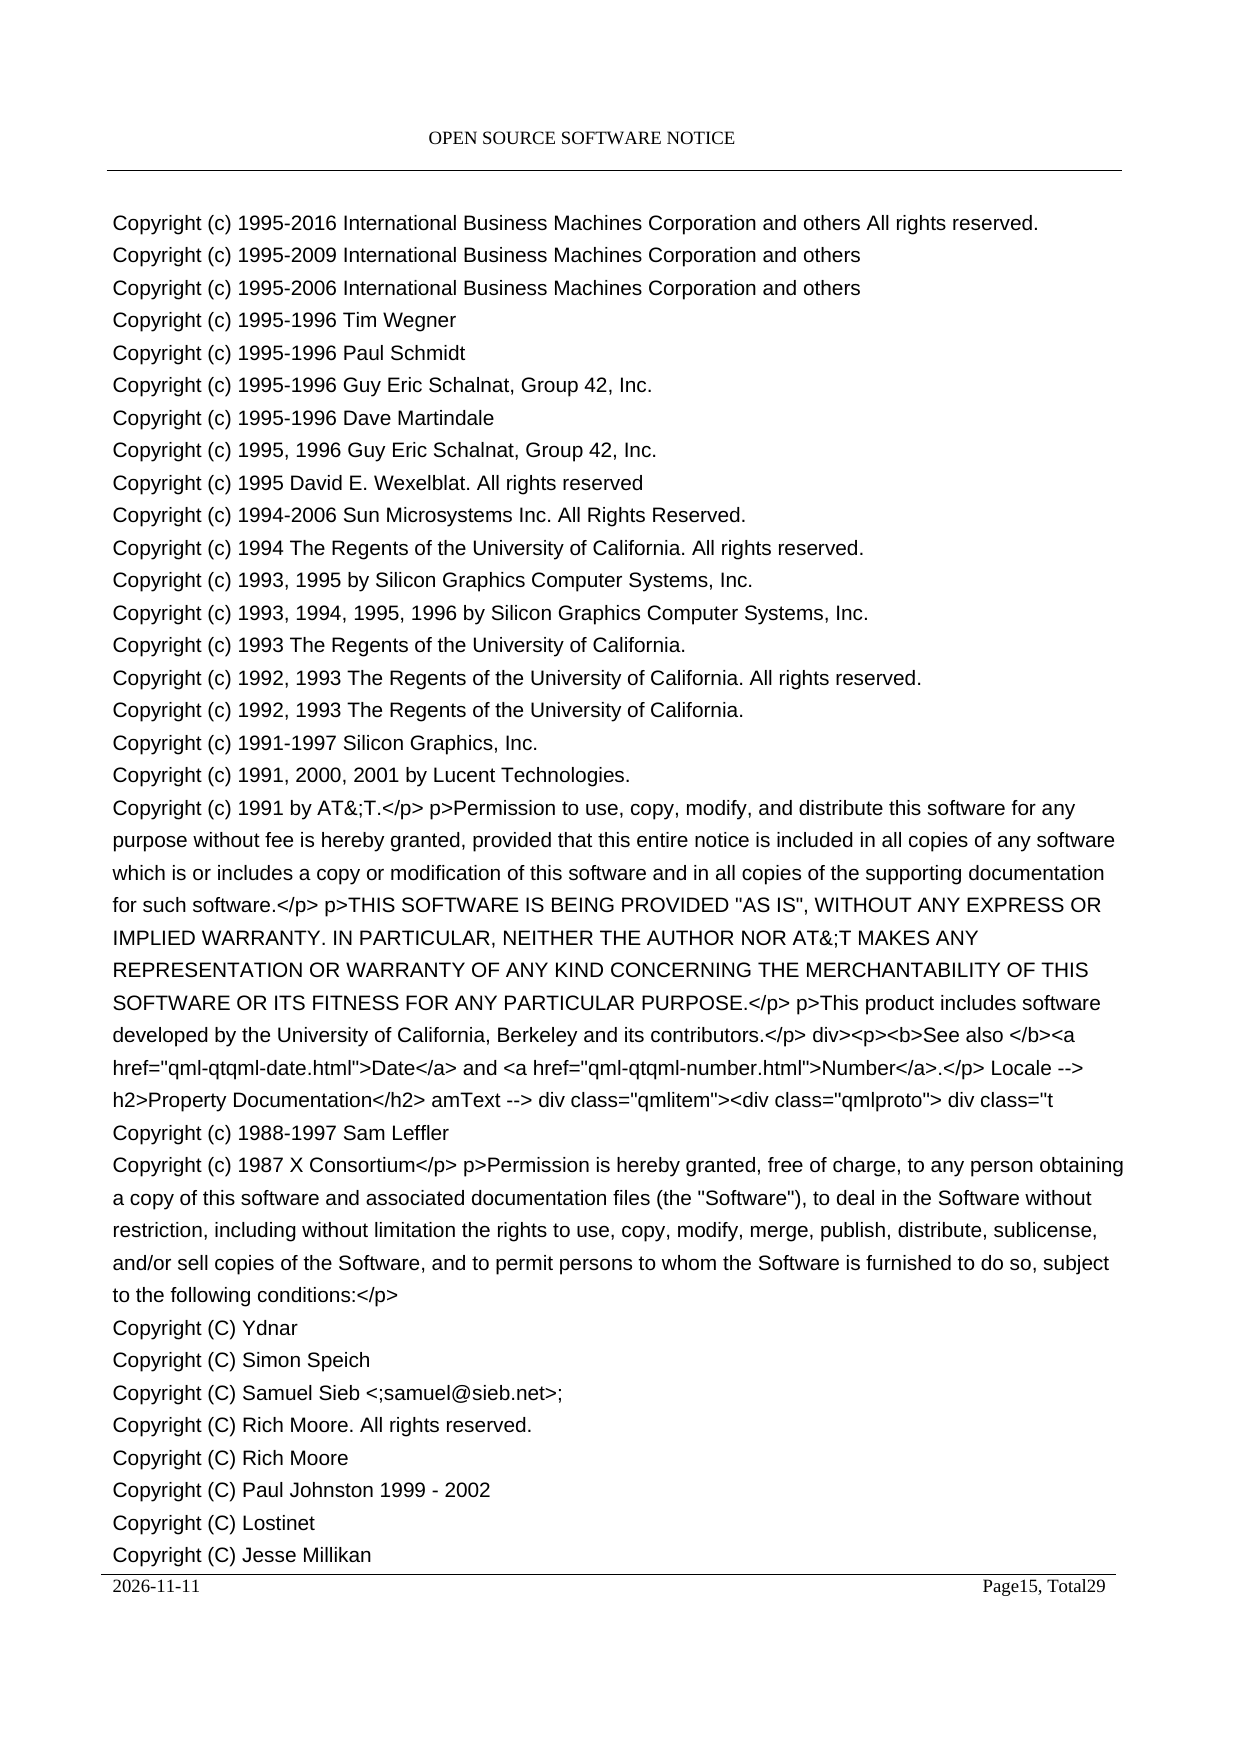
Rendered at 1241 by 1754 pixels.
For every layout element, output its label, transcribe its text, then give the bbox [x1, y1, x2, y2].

text Copyright (c) 1988-1997 Sam Leffler [112, 1116, 1128, 1149]
text Copyright (c) 1991-1997 Silicon Graphics, Inc. [112, 726, 1128, 759]
text Copyright (C) Samuel Sieb <;samuel@sieb.net>; [112, 1376, 1128, 1409]
text Copyright (C) Jesse Millikan [112, 1539, 1128, 1571]
text Copyright (c) 1995-2016 International Business Machines Corporation and others All rights reserved. [112, 206, 1128, 239]
text Copyright (c) 1993, 1994, 1995, 1996 by Silicon Graphics Computer Systems, Inc. [112, 596, 1128, 629]
text Copyright (C) Rich Moore [112, 1441, 1128, 1474]
text Copyright (c) 1994-2006 Sun Microsystems Inc. All Rights Reserved. [112, 499, 1128, 531]
text Copyright (C) Paul Johnston 1999 - 2002 [112, 1474, 1128, 1506]
text Copyright (c) 1995-2006 International Business Machines Corporation and others [112, 271, 1128, 304]
text Copyright (c) 1995-2009 International Business Machines Corporation and others [112, 239, 1128, 271]
text Copyright (C) Ydnar [112, 1311, 1128, 1344]
text Copyright (c) 1995-1996 Tim Wegner [112, 304, 1128, 336]
text Copyright (c) 1995-1996 Paul Schmidt [112, 336, 1128, 369]
text Copyright (C) Rich Moore. All rights reserved. [112, 1409, 1128, 1441]
text Copyright (c) 1991 by AT&;T.</p> p>Permission to use, copy, modify, and distribute this software for any purpose without fee is hereby granted, provided that this entire notice is included in all copies of any software which is or includes a copy or modification of this software and in all copies of the supporting documentation for such software.</p> p>THIS SOFTWARE IS BEING PROVIDED "AS IS", WITHOUT ANY EXPRESS OR IMPLIED WARRANTY. IN PARTICULAR, NEITHER THE AUTHOR NOR AT&;T MAKES ANY REPRESENTATION OR WARRANTY OF ANY KIND CONCERNING THE MERCHANTABILITY OF THIS SOFTWARE OR ITS FITNESS FOR ANY PARTICULAR PURPOSE.</p> p>This product includes software developed by the University of California, Berkeley and its contributors.</p> div><p><b>See also </b><a href="qml-qtqml-date.html">Date</a> and <a href="qml-qtqml-number.html">Number</a>.</p> Locale --> h2>Property Documentation</h2> amText --> div class="qmlitem"><div class="qmlproto"> div class="t [112, 791, 1128, 1116]
text Copyright (c) 1993 The Regents of the University of California. [112, 629, 1128, 661]
text Copyright (c) 1995, 1996 Guy Eric Schalnat, Group 42, Inc. [112, 434, 1128, 466]
text Copyright (c) 1987 X Consortium</p> p>Permission is hereby granted, free of charge, to any person obtaining a copy of this software and associated documentation files (the "Software"), to deal in the Software without restriction, including without limitation the rights to use, copy, modify, merge, publish, distribute, sublicense, and/or sell copies of the Software, and to permit persons to whom the Software is furnished to do so, subject to the following conditions:</p> [112, 1149, 1128, 1311]
text Copyright (C) Simon Speich [112, 1344, 1128, 1376]
text Copyright (c) 1992, 1993 The Regents of the University of California. [112, 694, 1128, 726]
text Copyright (c) 1994 The Regents of the University of California. All rights reserved. [112, 531, 1128, 564]
text Copyright (c) 1991, 2000, 2001 by Lucent Technologies. [112, 759, 1128, 791]
text Copyright (c) 1995-1996 Guy Eric Schalnat, Group 42, Inc. [112, 369, 1128, 401]
text Copyright (c) 1992, 1993 The Regents of the University of California. All rights reserved. [112, 661, 1128, 694]
text Copyright (c) 1993, 1995 by Silicon Graphics Computer Systems, Inc. [112, 564, 1128, 596]
text Copyright (c) 1995 David E. Wexelblat. All rights reserved [112, 466, 1128, 499]
text Copyright (C) Lostinet [112, 1506, 1128, 1539]
text Copyright (c) 1995-1996 Dave Martindale [112, 401, 1128, 434]
